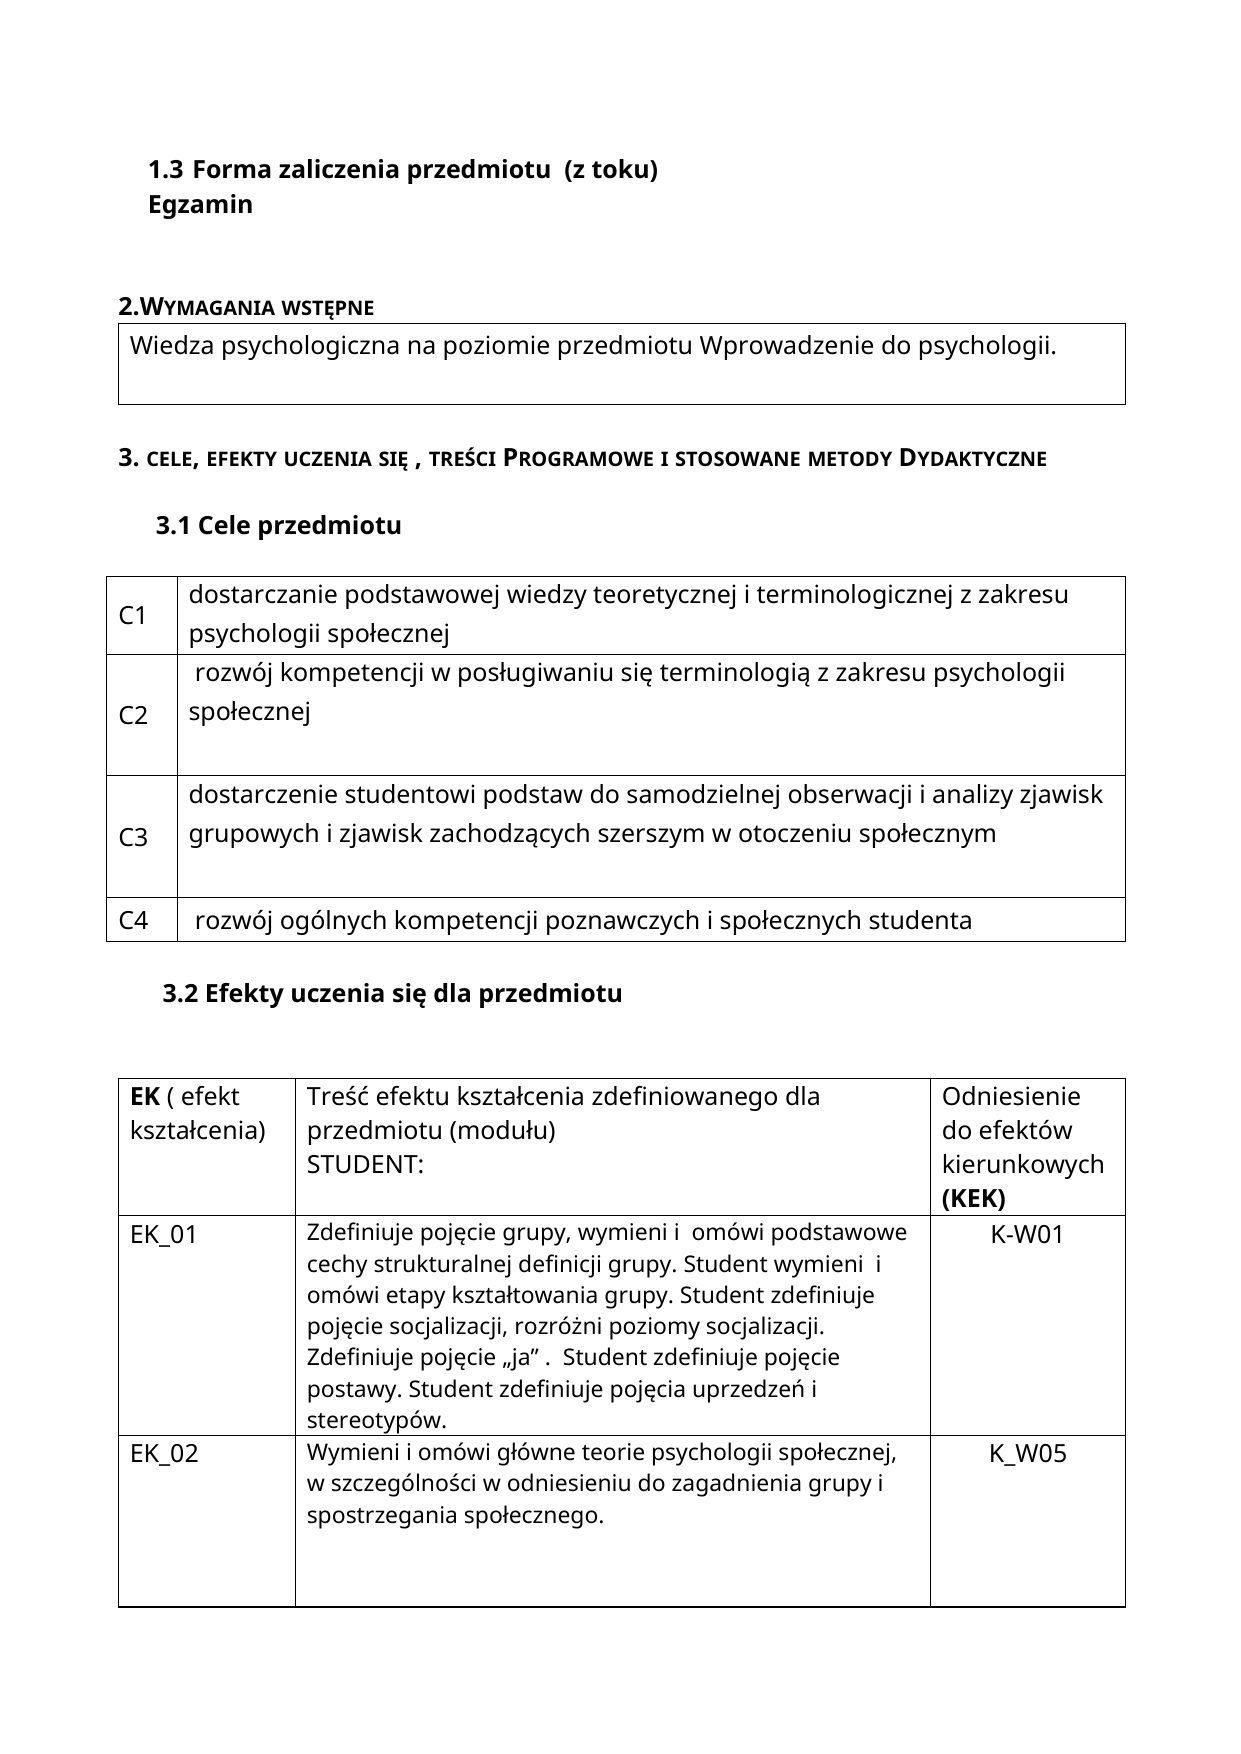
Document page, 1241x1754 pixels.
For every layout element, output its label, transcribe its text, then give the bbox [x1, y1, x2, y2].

table_cell Zdefiniuje pojęcie grupy, wymieni i omówi podstawowe cechy strukturalnej definicji grupy. Student wymieni i omówi etapy kształtowania grupy. Student zdefiniuje pojęcie socjalizacji, rozróżni poziomy socjalizacji. Zdefiniuje pojęcie „ja” . Student zdefiniuje pojęcie postawy. Student zdefiniuje pojęcia uprzedzeń i stereotypów. [296, 1216, 930, 1435]
table_cell K_W05 [931, 1436, 1125, 1606]
table_header EK ( efekt kształcenia) [119, 1079, 295, 1215]
table_header Odniesienie do efektów kierunkowych (KEK) [931, 1079, 1125, 1215]
text 2.Wymagania wstępne [118, 288, 1122, 322]
table_cell C4 [107, 898, 177, 941]
text 3.1 Cele przedmiotu [156, 507, 1122, 541]
table_header Wiedza psychologiczna na poziomie przedmiotu Wprowadzenie do psychologii. [119, 324, 1125, 404]
table_cell EK_02 [119, 1436, 295, 1606]
table_cell Wymieni i omówi główne teorie psychologii społecznej, w szczególności w odniesieniu do zagadnienia grupy i spostrzegania społecznego. [296, 1436, 930, 1606]
table_header dostarczanie podstawowej wiedzy teoretycznej i terminologicznej z zakresu psychologii społecznej [178, 577, 1125, 654]
text 3. cele, efekty uczenia się , treści Programowe i stosowane metody Dydaktyczne [118, 439, 1122, 473]
table_cell K-W01 [931, 1216, 1125, 1435]
table_cell EK_01 [119, 1216, 295, 1435]
table_header Treść efektu kształcenia zdefiniowanego dla przedmiotu (modułu) STUDENT: [296, 1079, 930, 1215]
table_header C1 [107, 577, 177, 654]
text 1.3 Forma zaliczenia przedmiotu (z toku) [148, 152, 1122, 186]
table_cell C2 [107, 655, 177, 775]
text 3.2 Efekty uczenia się dla przedmiotu [162, 976, 1122, 1010]
table_cell dostarczenie studentowi podstaw do samodzielnej obserwacji i analizy zjawisk grupowych i zjawisk zachodzących szerszym w otoczeniu społecznym [178, 776, 1125, 897]
table_cell rozwój kompetencji w posługiwaniu się terminologią z zakresu psychologii społecznej [178, 655, 1125, 775]
table_cell rozwój ogólnych kompetencji poznawczych i społecznych studenta [178, 898, 1125, 941]
table_cell C3 [107, 776, 177, 897]
text Egzamin [148, 186, 1122, 220]
